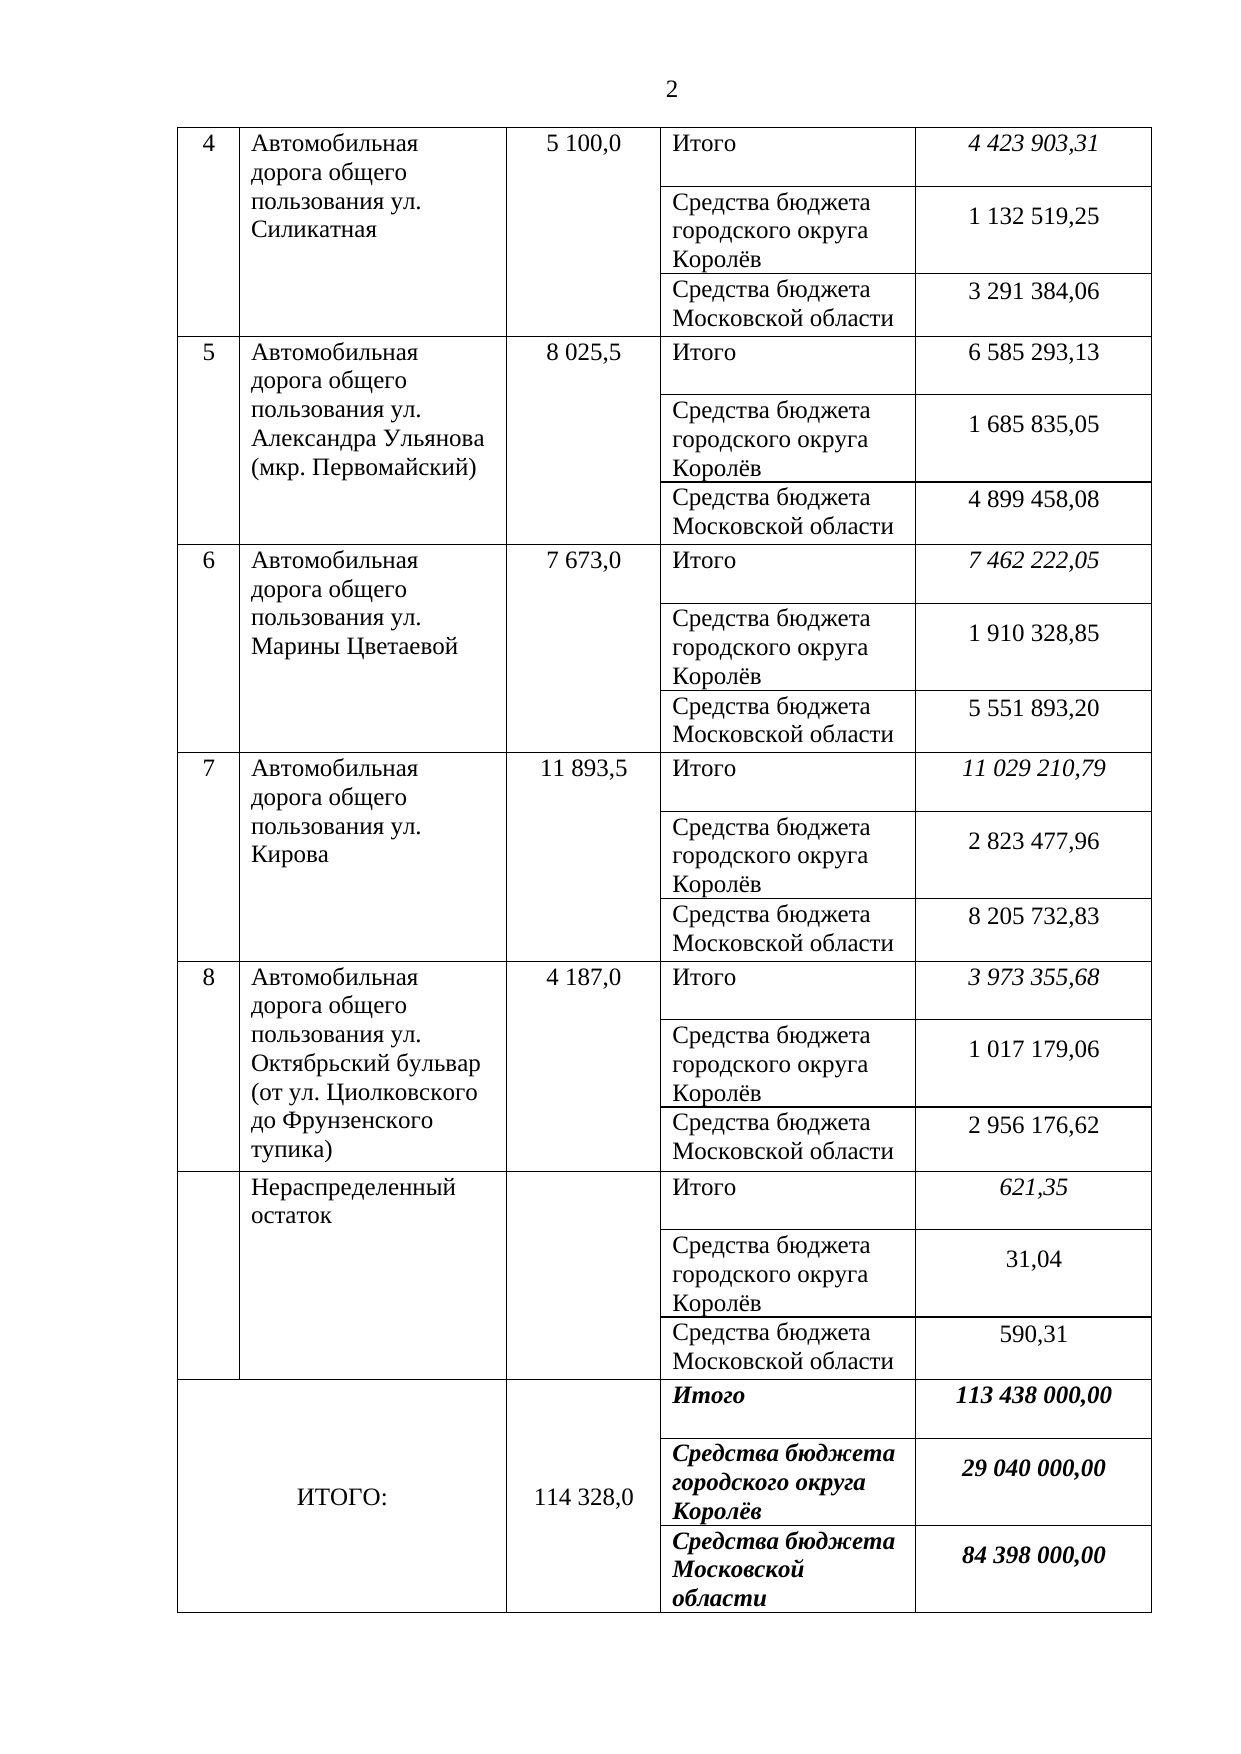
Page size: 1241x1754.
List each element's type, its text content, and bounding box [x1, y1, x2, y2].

table_cell 31,04 [916, 1230, 1151, 1316]
table_cell Итого [661, 128, 915, 186]
table_cell Итого [661, 1172, 915, 1229]
table_cell 11 029 210,79 [916, 753, 1151, 811]
table_cell Нераспределенный остаток [240, 1172, 506, 1379]
table_cell 3 973 355,68 [916, 962, 1151, 1019]
table_cell Автомобильная дорога общего пользования ул. Марины Цветаевой [240, 545, 506, 752]
table_cell 1 132 519,25 [916, 187, 1151, 273]
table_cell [661, 187, 915, 273]
table_cell Средства бюджета Московской области [661, 483, 915, 544]
table_cell Средства бюджета Московской области [661, 1318, 915, 1379]
table_cell 3 291 384,06 [916, 274, 1151, 336]
table_cell 4 899 458,08 [916, 483, 1151, 544]
table_cell [507, 1172, 660, 1379]
table_cell 2 956 176,62 [916, 1108, 1151, 1171]
table_cell Автомобильная дорога общего пользования ул. Александра Ульянова (мкр. Первомайский) [240, 337, 506, 544]
table_cell 29 040 000,00 [916, 1439, 1151, 1525]
table_cell 5 [178, 337, 239, 544]
table_cell 113 438 000,00 [916, 1380, 1151, 1437]
table_cell Автомобильная дорога общего пользования ул. Октябрьский бульвар (от ул. Циолковского до Фрунзенского тупика) [240, 962, 506, 1171]
table_cell 1 685 835,05 [916, 395, 1151, 481]
table_cell 6 [178, 545, 239, 752]
table_cell 4 187,0 [507, 962, 660, 1171]
table_cell 6 585 293,13 [916, 337, 1151, 394]
table_cell Автомобильная дорога общего пользования ул. Кирова [240, 753, 506, 961]
table_cell Итого [661, 962, 915, 1019]
table_cell Средства бюджета городского округа Королёв [661, 1439, 915, 1525]
table_cell 4 423 903,31 [916, 128, 1151, 186]
table_cell Средства бюджета Московской области [661, 1526, 915, 1612]
table_cell 7 [178, 753, 239, 961]
table_cell 590,31 [916, 1318, 1151, 1379]
table_cell Средства бюджета Московской области [661, 899, 915, 961]
table_cell Средства бюджета городского округа Королёв [661, 1230, 915, 1316]
table_cell 114 328,0 [507, 1380, 660, 1612]
table_cell 621,35 [916, 1172, 1151, 1229]
table_cell Итого [661, 545, 915, 602]
table_cell 11 893,5 [507, 753, 660, 961]
table_cell 5 551 893,20 [916, 691, 1151, 752]
table_cell ИТОГО: [178, 1380, 506, 1612]
table_cell Средства бюджета городского округа Королёв [661, 604, 915, 690]
table_cell Средства бюджета городского округа Королёв [661, 812, 915, 898]
table_cell Итого [661, 337, 915, 394]
table_cell Средства бюджета Московской области [661, 274, 915, 336]
table_cell Средства бюджета Московской области [661, 691, 915, 752]
table_cell 8 205 732,83 [916, 899, 1151, 961]
table_cell [178, 1172, 239, 1379]
table_cell 4 [178, 128, 239, 336]
table_cell 5 100,0 [507, 128, 660, 336]
table_cell 7 462 222,05 [916, 545, 1151, 602]
table_cell 8 [178, 962, 239, 1171]
table_cell 1 017 179,06 [916, 1020, 1151, 1106]
table_cell 1 910 328,85 [916, 604, 1151, 690]
table_cell 7 673,0 [507, 545, 660, 752]
table_cell 2 823 477,96 [916, 812, 1151, 898]
table_cell 8 025,5 [507, 337, 660, 544]
table_cell Итого [661, 753, 915, 811]
table_cell Средства бюджета городского округа Королёв [661, 395, 915, 481]
table_cell 84 398 000,00 [916, 1526, 1151, 1612]
table_cell Итого [661, 1380, 915, 1437]
table_cell Средства бюджета городского округа Королёв [661, 1020, 915, 1106]
table_cell Средства бюджета Московской области [661, 1108, 915, 1171]
table_cell Автомобильная дорога общего пользования ул. Силикатная [240, 128, 506, 336]
